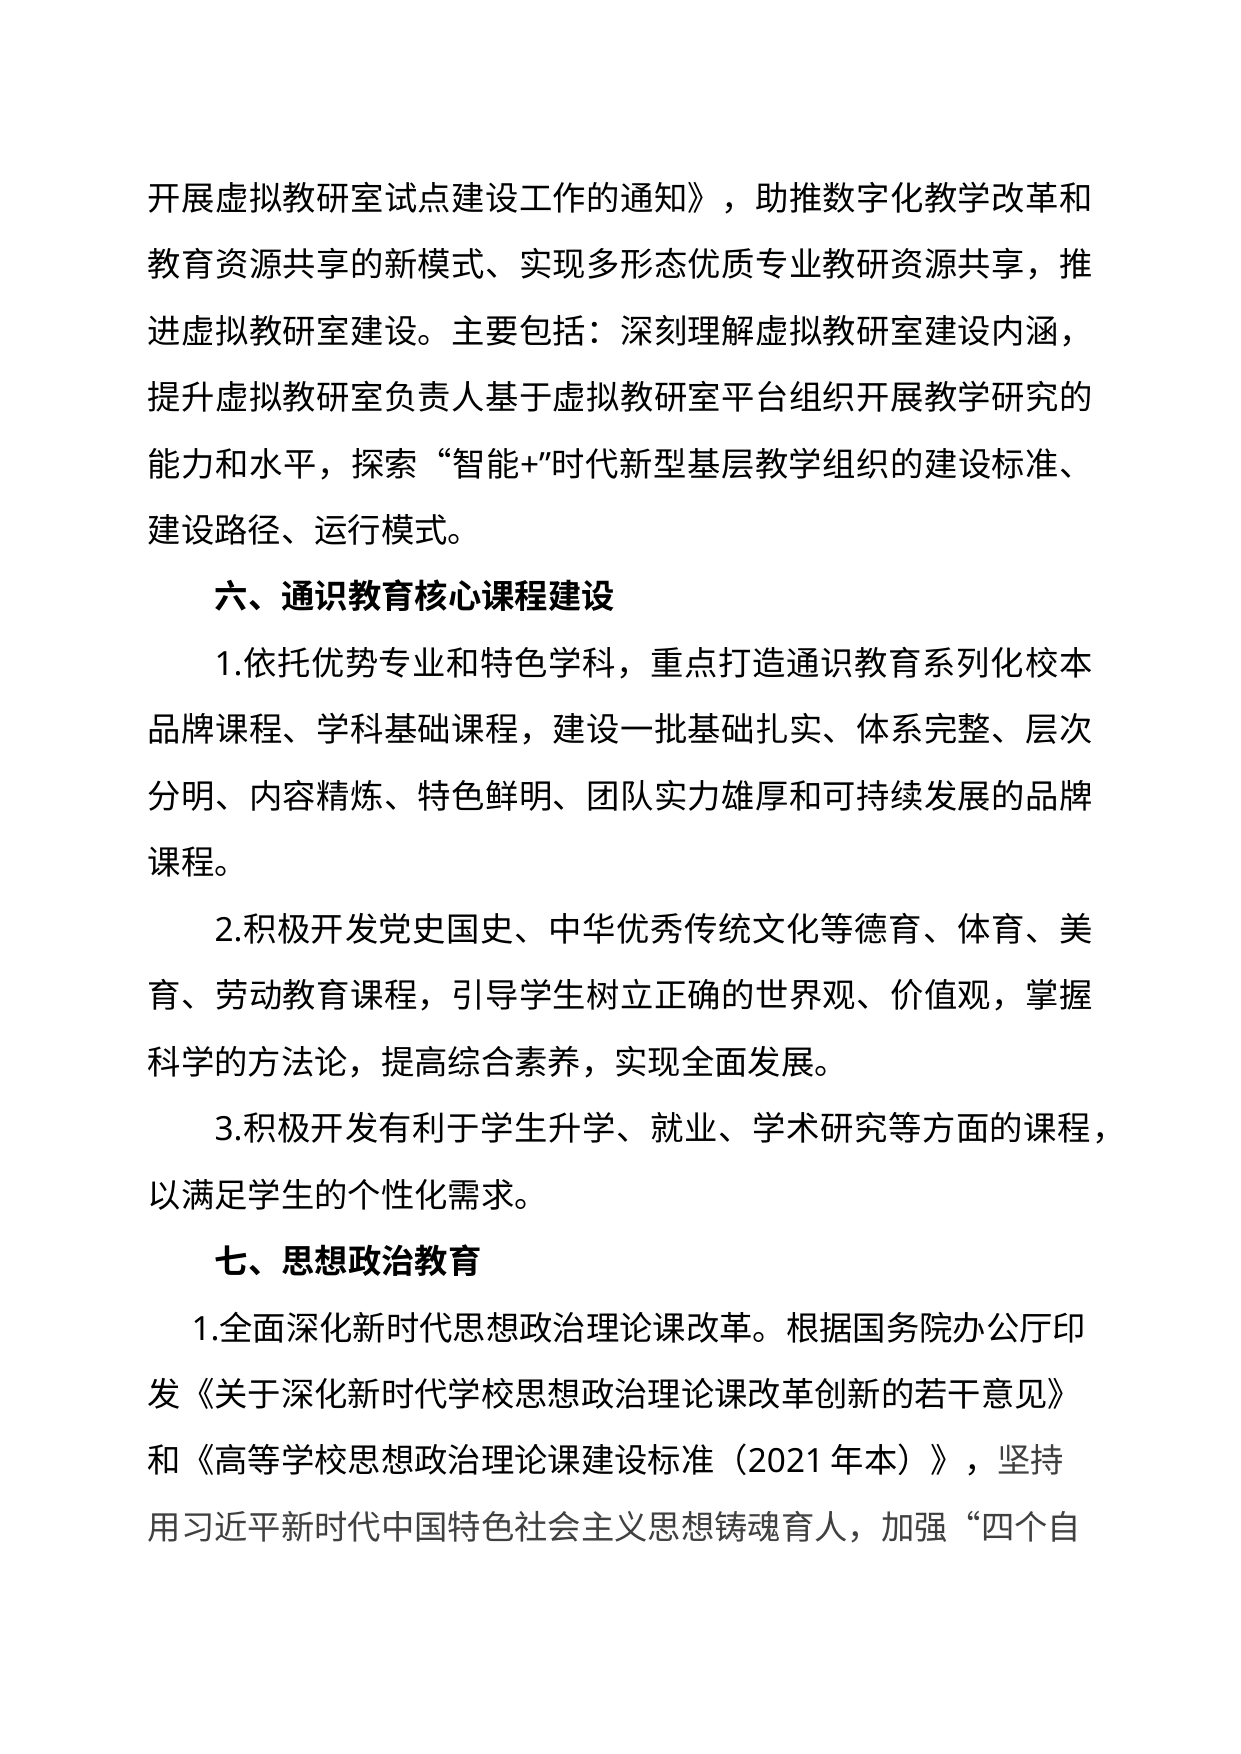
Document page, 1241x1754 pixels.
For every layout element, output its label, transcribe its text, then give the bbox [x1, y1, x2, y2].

list 七、思想政治教育 [148, 1226, 1093, 1292]
text 六、通识教育核心课程建设 [148, 561, 1093, 628]
text 2.积极开发党史国史、中华优秀传统文化等德育、体育、美育、劳动教育课程，引导学生树立正确的世界观、价值观，掌握科学的方法论，提高综合素养，实现全面发展。 [148, 893, 1093, 1093]
text 1.依托优势专业和特色学科，重点打造通识教育系列化校本品牌课程、学科基础课程，建设一批基础扎实、体系完整、层次分明、内容精炼、特色鲜明、团队实力雄厚和可持续发展的品牌课程。 [148, 628, 1093, 893]
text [148, 1292, 1093, 1558]
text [148, 162, 1093, 561]
text 3.积极开发有利于学生升学、就业、学术研究等方面的课程，以满足学生的个性化需求。 [148, 1093, 1093, 1226]
